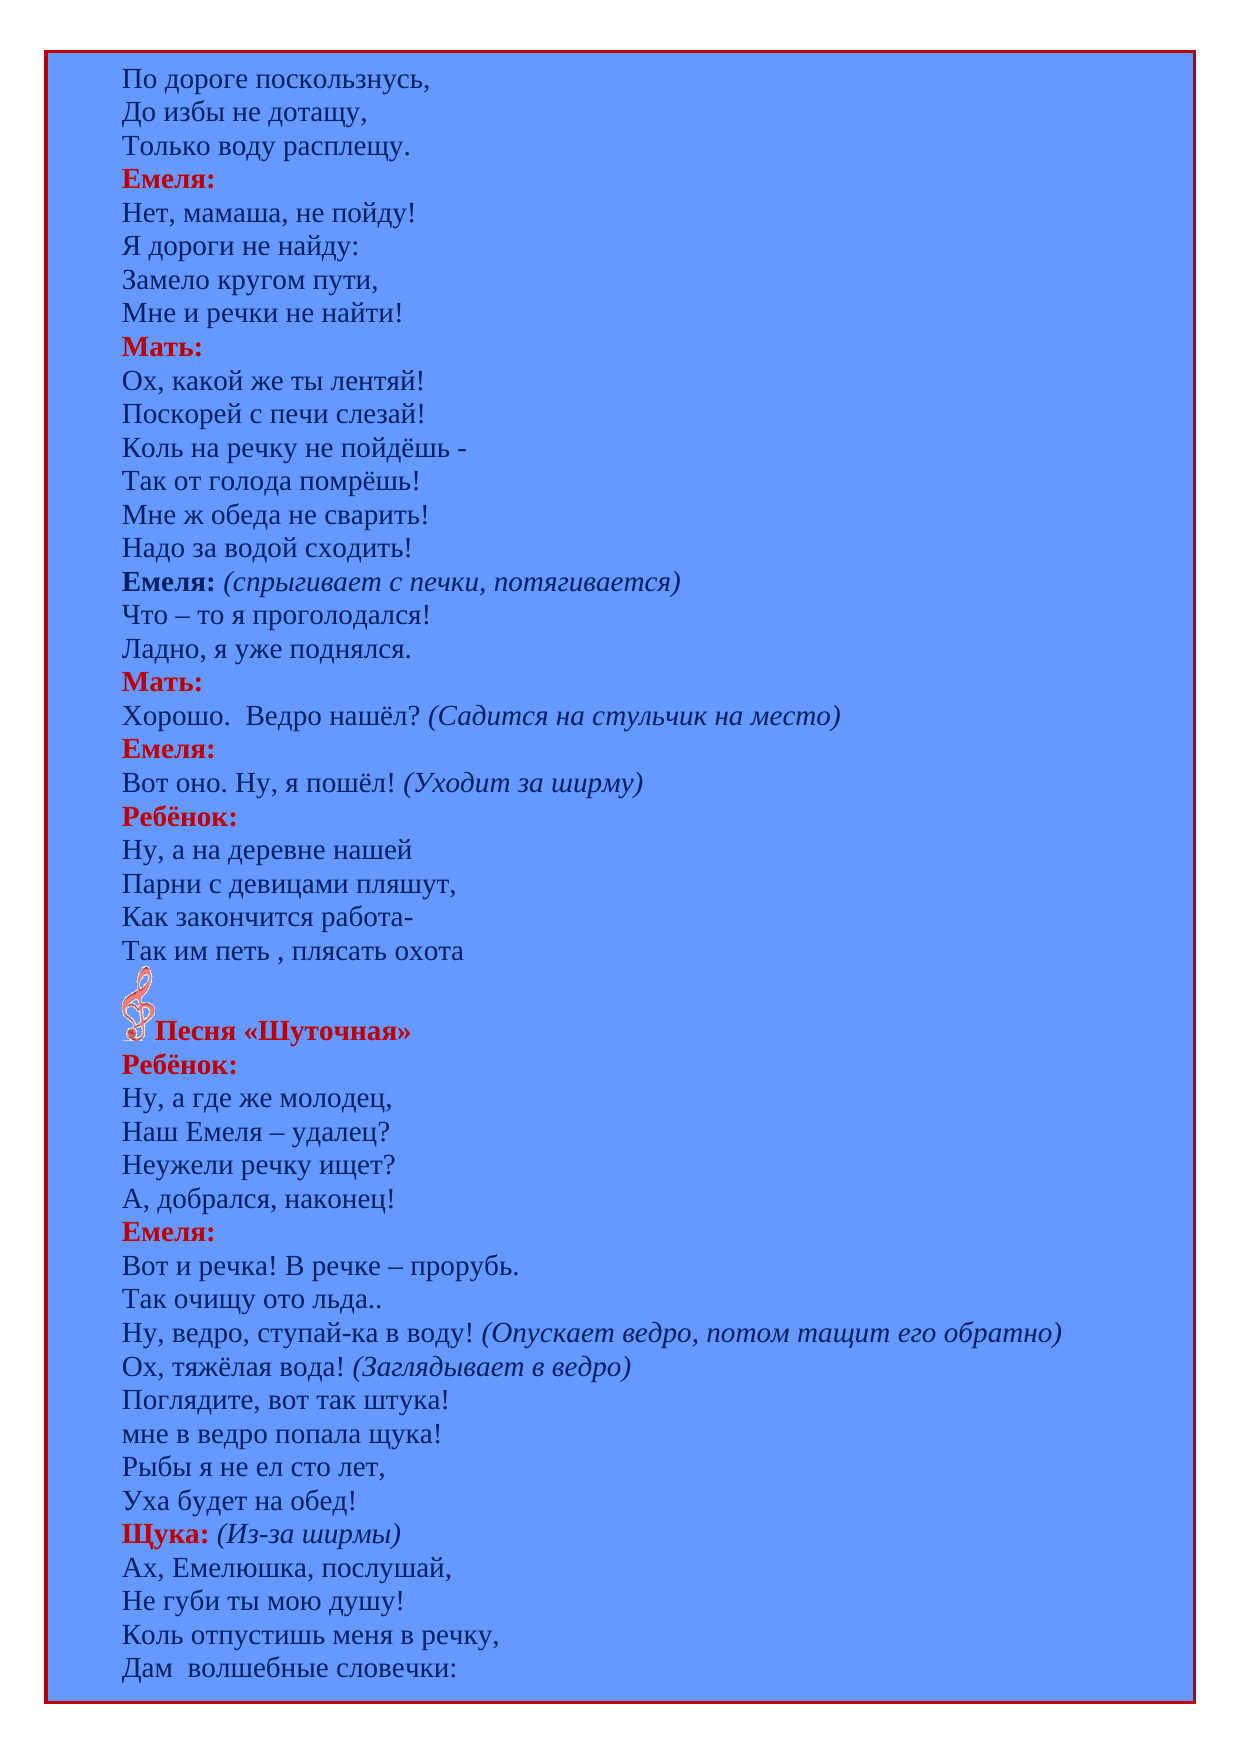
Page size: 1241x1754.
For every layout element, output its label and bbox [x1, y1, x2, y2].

picture [121, 966, 155, 1041]
